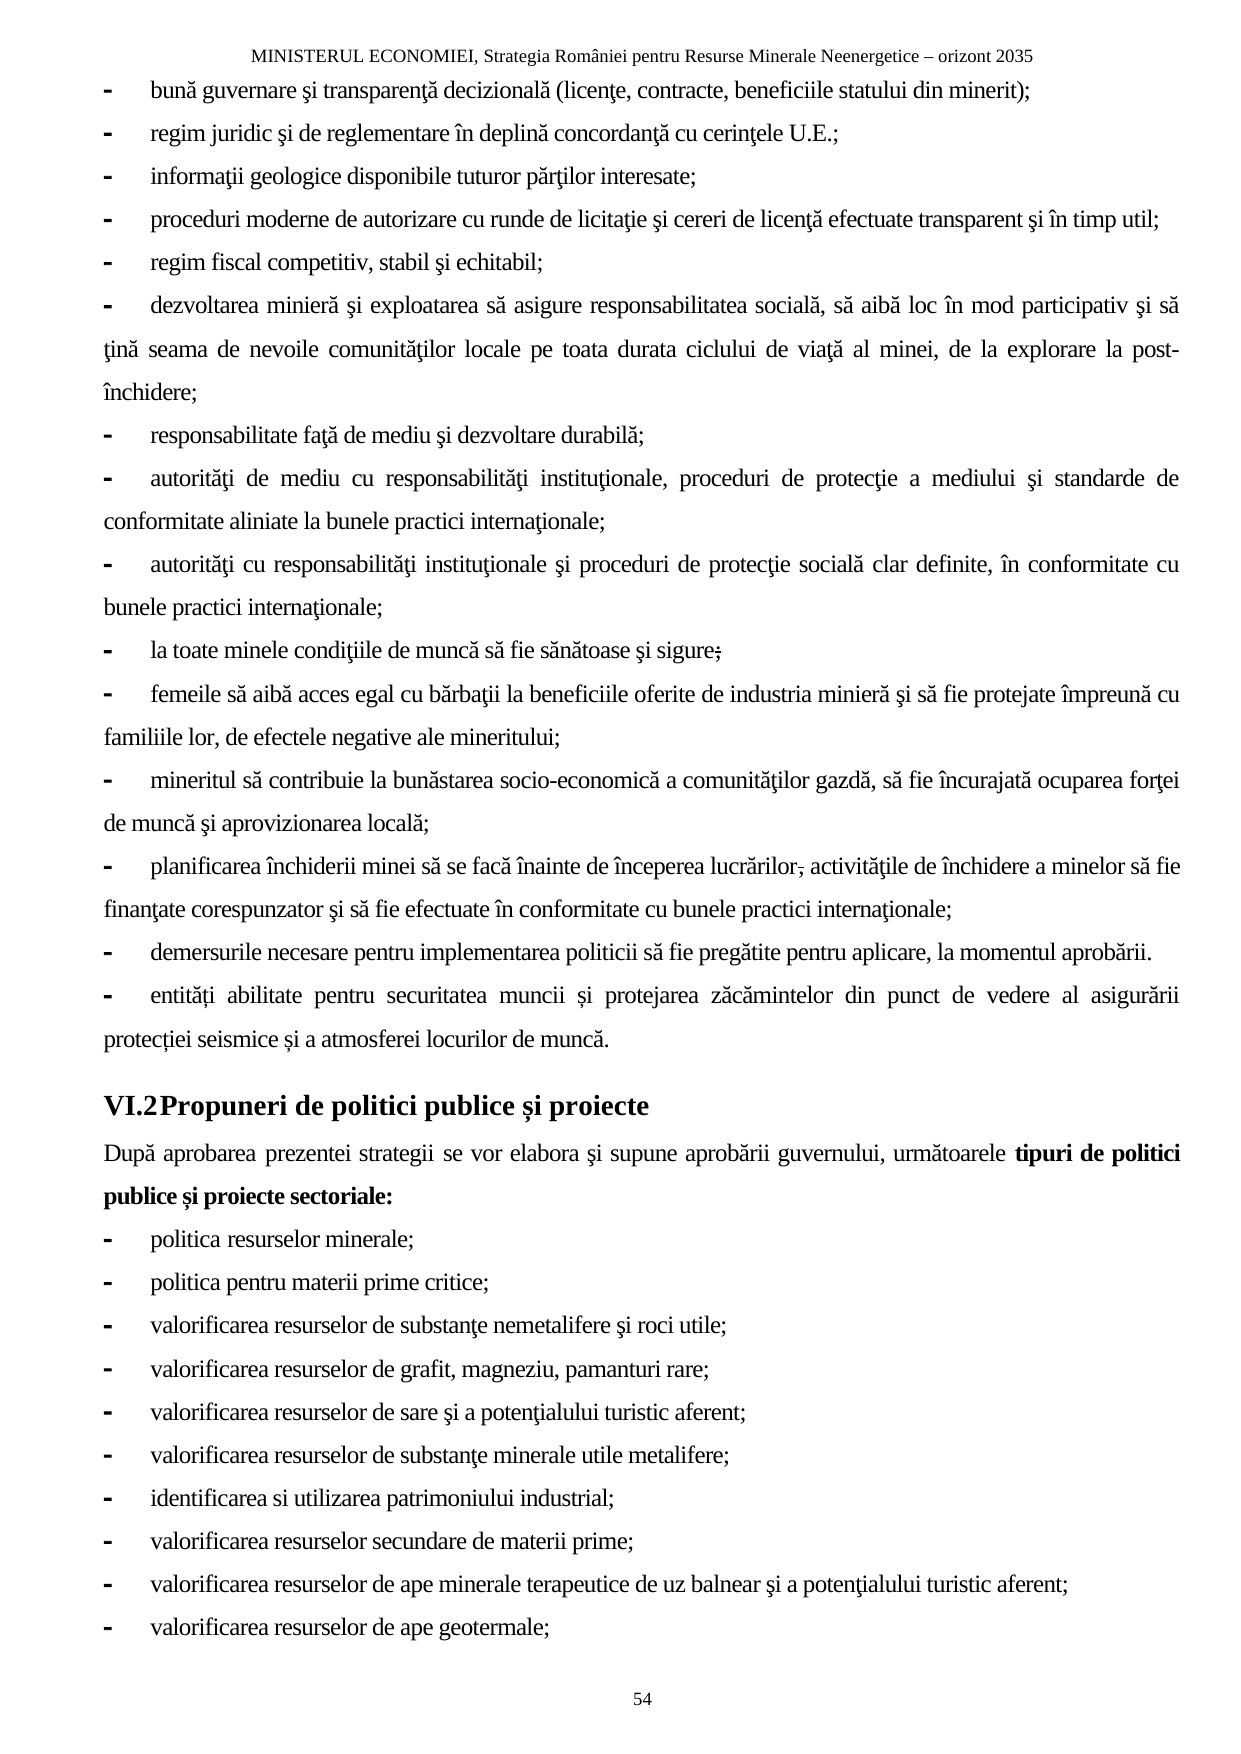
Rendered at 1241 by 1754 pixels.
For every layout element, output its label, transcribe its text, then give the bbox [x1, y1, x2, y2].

subtitle VI.2 Propuneri de politici publice și proiecte [103, 1088, 1181, 1121]
list dezvoltarea minieră şi exploatarea să asigure responsabilitatea socială, să aibă loc în mod participativ şi să ţină seama de nevoile comunităţilor locale pe toata durata ciclului de viaţă al minei, de la explorare la post-închidere; [103, 291, 1181, 406]
list valorificarea resurselor de substanţe minerale utile metalifere; [103, 1440, 1181, 1469]
list valorificarea resurselor de substanţe nemetalifere şi roci utile; [103, 1311, 1181, 1339]
list identificarea si utilizarea patrimoniului industrial; [103, 1483, 1181, 1512]
list valorificarea resurselor de sare şi a potenţialului turistic aferent; [103, 1397, 1181, 1426]
list responsabilitate faţă de mediu şi dezvoltare durabilă; [103, 420, 1181, 449]
list regim juridic şi de reglementare în deplină concordanţă cu cerinţele U.E.; [103, 118, 1181, 147]
list autorităţi cu responsabilităţi instituţionale şi proceduri de protecţie socială clar definite, în conformitate cu bunele practici internaţionale; [103, 549, 1181, 621]
list valorificarea resurselor de ape geotermale; [103, 1612, 1181, 1641]
list politica pentru materii prime critice; [103, 1267, 1181, 1296]
list entități abilitate pentru securitatea muncii și protejarea zăcămintelor din punct de vedere al asigurării protecției seismice și a atmosferei locurilor de muncă. [103, 981, 1181, 1052]
list proceduri moderne de autorizare cu runde de licitaţie şi cereri de licenţă efectuate transparent şi în timp util; [103, 204, 1181, 233]
list la toate minele condiţiile de muncă să fie sănătoase şi sigure; [103, 636, 1181, 664]
list valorificarea resurselor de grafit, magneziu, pamanturi rare; [103, 1354, 1181, 1382]
list valorificarea resurselor de ape minerale terapeutice de uz balnear şi a potenţialului turistic aferent; [103, 1569, 1181, 1598]
list bună guvernare şi transparenţă decizională (licenţe, contracte, beneficiile statului din minerit); [103, 75, 1181, 104]
list autorităţi de mediu cu responsabilităţi instituţionale, proceduri de protecţie a mediului şi standarde de conformitate aliniate la bunele practici internaţionale; [103, 463, 1181, 535]
text După aprobarea prezentei strategii se vor elabora şi supune aprobării guvernului, următoarele tipuri de politici publice și proiecte sectoriale: [103, 1138, 1181, 1210]
list planificarea închiderii minei să se facă înainte de începerea lucrărilor, activităţile de închidere a minelor să fie finanţate corespunzator şi să fie efectuate în conformitate cu bunele practici internaţionale; [103, 851, 1181, 923]
list politica resurselor minerale; [103, 1224, 1181, 1253]
list valorificarea resurselor secundare de materii prime; [103, 1526, 1181, 1555]
list femeile să aibă acces egal cu bărbaţii la beneficiile oferite de industria minieră şi să fie protejate împreună cu familiile lor, de efectele negative ale mineritului; [103, 679, 1181, 751]
list mineritul să contribuie la bunăstarea socio-economică a comunităţilor gazdă, să fie încurajată ocuparea forţei de muncă şi aprovizionarea locală; [103, 765, 1181, 837]
list informaţii geologice disponibile tuturor părţilor interesate; [103, 161, 1181, 190]
list regim fiscal competitiv, stabil şi echitabil; [103, 247, 1181, 276]
list demersurile necesare pentru implementarea politicii să fie pregătite pentru aplicare, la momentul aprobării. [103, 937, 1181, 966]
